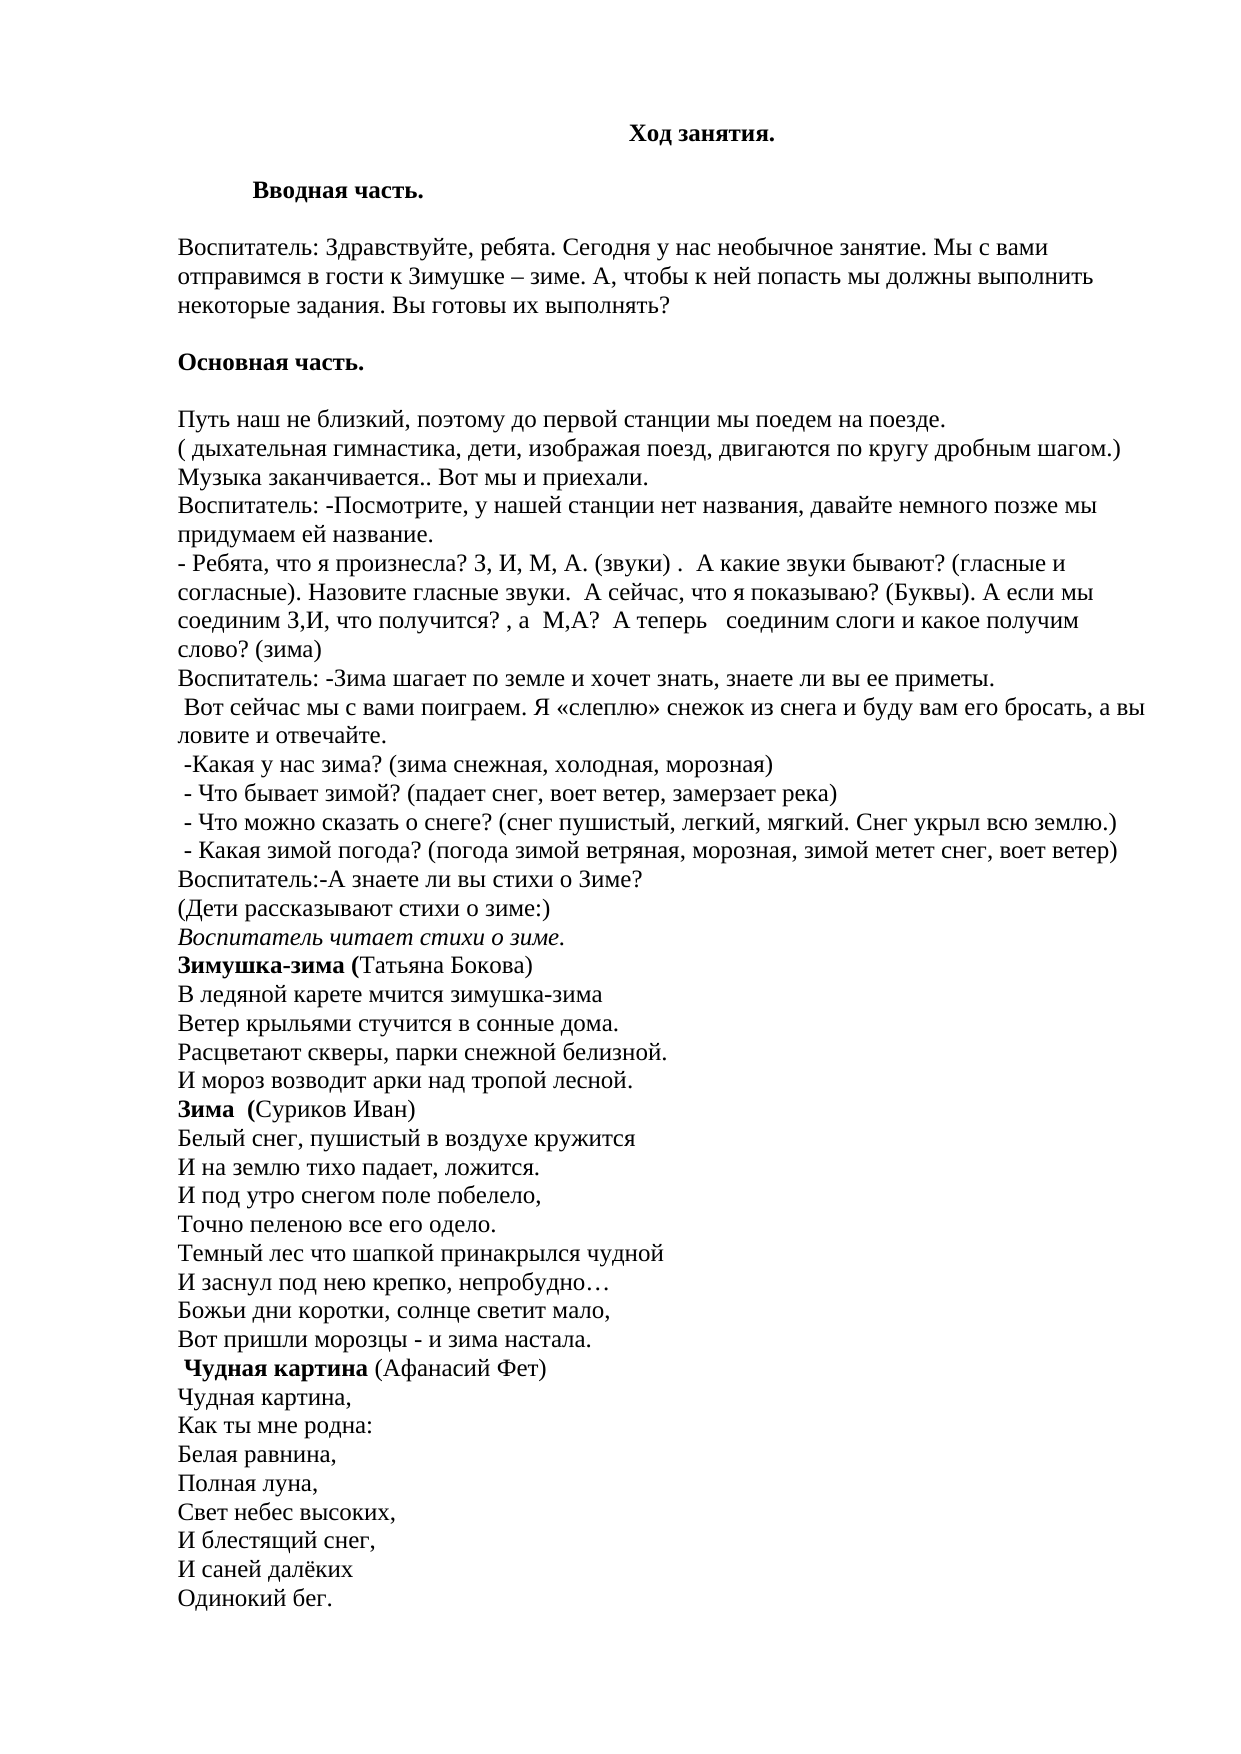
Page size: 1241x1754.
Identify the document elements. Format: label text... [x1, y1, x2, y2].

text Воспитатель: -Зима шагает по земле и хочет знать, знаете ли вы ее приметы. [177, 663, 1152, 692]
text И мороз возводит арки над тропой лесной. [177, 1065, 1152, 1094]
text Чудная картина, [177, 1382, 1152, 1410]
text Вводная часть. [252, 176, 1152, 204]
text Расцветают скверы, парки снежной белизной. [177, 1037, 1152, 1065]
text Ход занятия. [252, 118, 1152, 147]
text Белая равнина, [177, 1439, 1152, 1468]
text (Дети рассказывают стихи о зиме:) [177, 893, 1152, 922]
text И саней далёких [177, 1554, 1152, 1583]
text Путь наш не близкий, поэтому до первой станции мы поедем на поезде. [177, 404, 1152, 433]
text Свет небес высоких, [177, 1497, 1152, 1525]
text Зимушка-зима (Татьяна Бокова) [177, 950, 1152, 979]
text - Что можно сказать о снеге? (снег пушистый, легкий, мягкий. Снег укрыл всю землю.) [177, 807, 1152, 835]
text Воспитатель: -Посмотрите, у нашей станции нет названия, давайте немного позже мы придумаем ей название. [177, 490, 1152, 548]
text Божьи дни коротки, солнце светит мало, [177, 1295, 1152, 1324]
text И под утро снегом поле побелело, [177, 1180, 1152, 1209]
text В ледяной карете мчится зимушка-зима [177, 979, 1152, 1008]
text Основная часть. [177, 347, 1152, 376]
text Воспитатель:-А знаете ли вы стихи о Зиме? [177, 864, 1152, 893]
text Воспитатель: Здравствуйте, ребята. Сегодня у нас необычное занятие. Мы с вами отправимся в гости к Зимушке – зиме. А, чтобы к ней попасть мы должны выполнить некоторые задания. Вы готовы их выполнять? [177, 232, 1152, 319]
text - Какая зимой погода? (погода зимой ветряная, морозная, зимой метет снег, воет ветер) [177, 835, 1152, 864]
text Вот сейчас мы с вами поиграем. Я «слеплю» снежок из снега и буду вам его бросать, а вы ловите и отвечайте. [177, 692, 1152, 749]
text Полная луна, [177, 1468, 1152, 1497]
text -Какая у нас зима? (зима снежная, холодная, морозная) [177, 749, 1152, 778]
text И на землю тихо падает, ложится. [177, 1152, 1152, 1180]
text Чудная картина (Афанасий Фет) [177, 1353, 1152, 1382]
text И блестящий снег, [177, 1525, 1152, 1554]
text - Что бывает зимой? (падает снег, воет ветер, замерзает река) [177, 778, 1152, 807]
text ( дыхательная гимнастика, дети, изображая поезд, двигаются по кругу дробным шагом.) Музыка заканчивается.. Вот мы и приехали. [177, 433, 1152, 490]
text Воспитатель читает стихи о зиме. [177, 922, 1152, 950]
text Белый снег, пушистый в воздухе кружится [177, 1123, 1152, 1152]
text Ветер крыльями стучится в сонные дома. [177, 1008, 1152, 1037]
text Как ты мне родна: [177, 1410, 1152, 1439]
text Вот пришли морозцы - и зима настала. [177, 1324, 1152, 1353]
text Точно пеленою все его одело. [177, 1209, 1152, 1238]
text Зима (Суриков Иван) [177, 1094, 1152, 1123]
text Одинокий бег. [177, 1583, 1152, 1612]
text - Ребята, что я произнесла? З, И, М, А. (звуки) . А какие звуки бывают? (гласные и согласные). Назовите гласные звуки. А сейчас, что я показываю? (Буквы). А если мы соединим З,И, что получится? , а М,А? А теперь соединим слоги и какое получим слово? (зима) [177, 548, 1152, 663]
text Темный лес что шапкой принакрылся чудной [177, 1238, 1152, 1267]
text И заснул под нею крепко, непробудно… [177, 1267, 1152, 1295]
